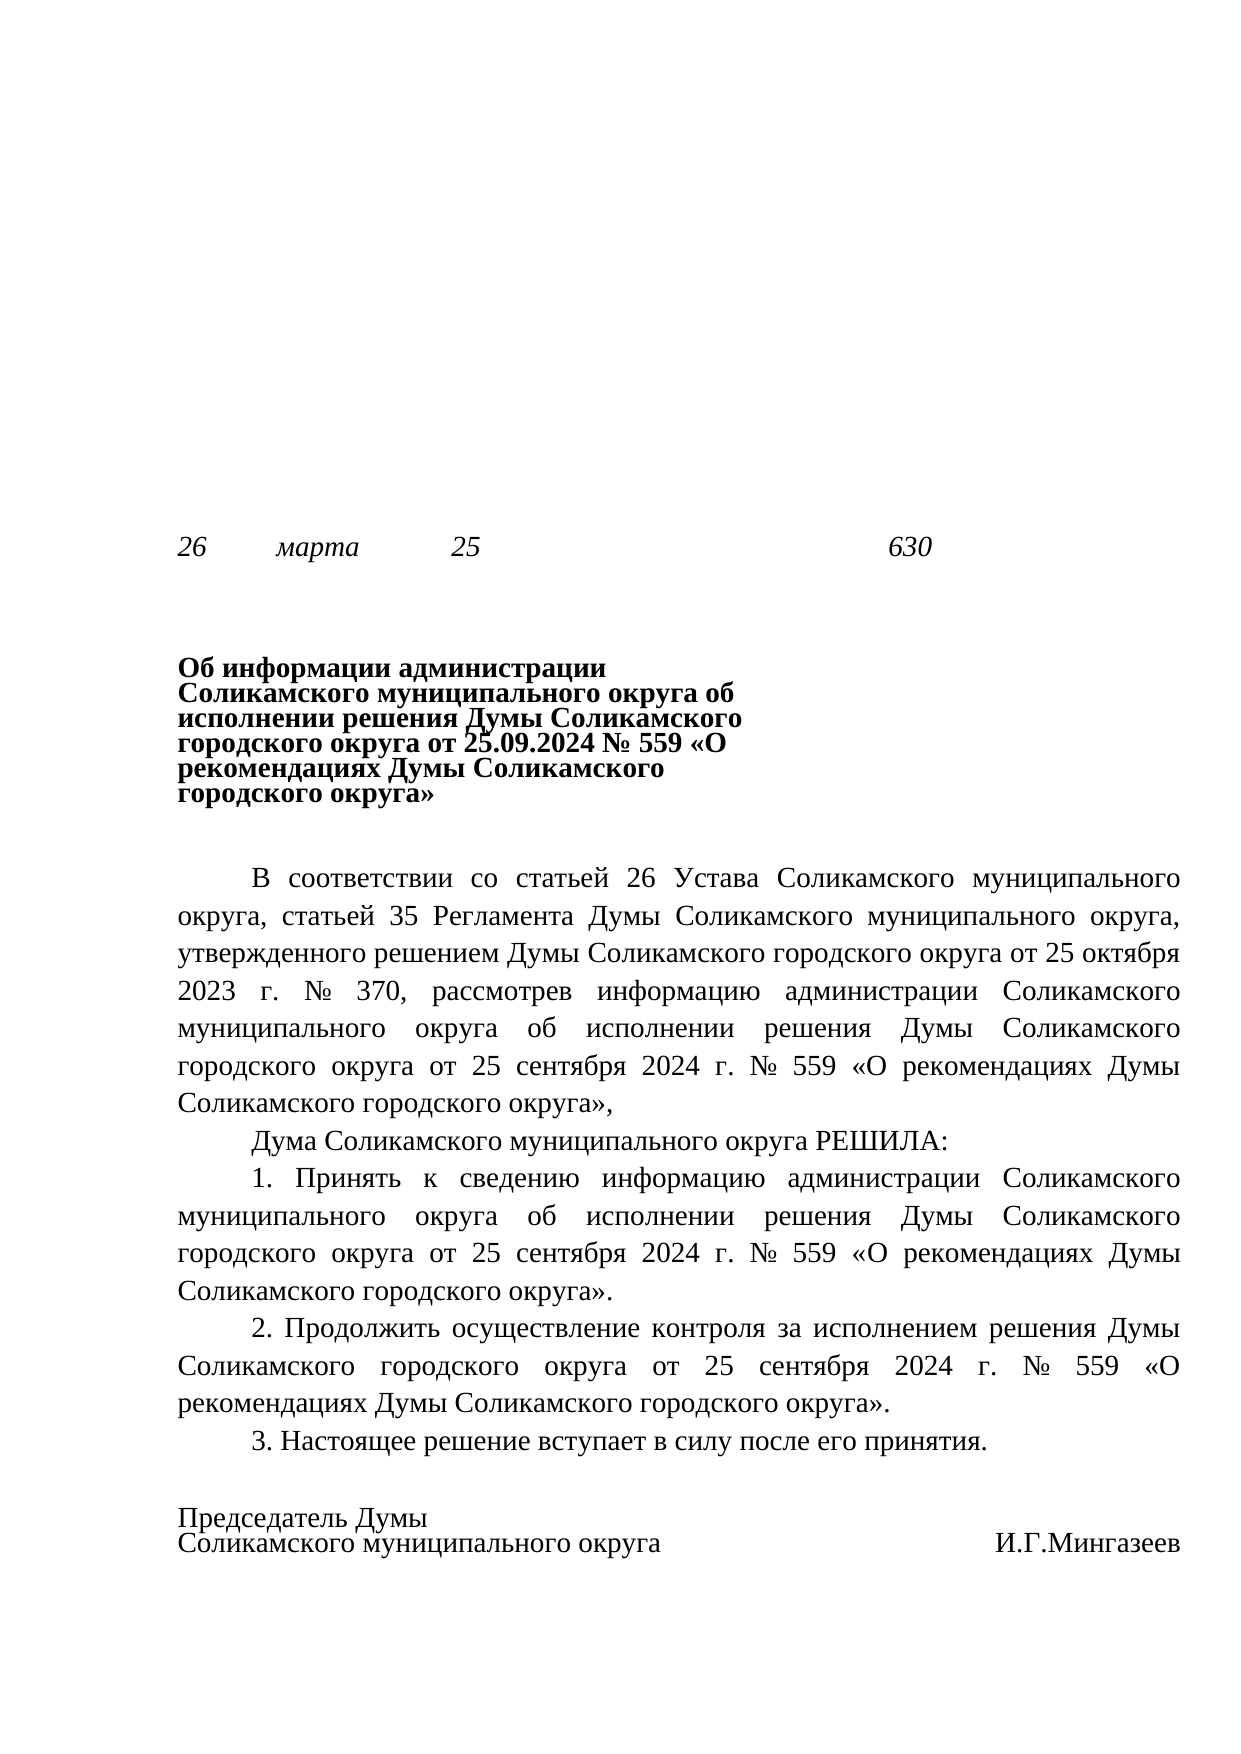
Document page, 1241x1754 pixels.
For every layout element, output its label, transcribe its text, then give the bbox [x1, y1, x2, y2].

text Председатель Думы [372, 1508, 1181, 1533]
text 1. Принять к сведению информацию администрации Соликамского муниципального округа об исполнении решения Думы Соликамского городского округа от 25 сентября 2024 г. № 559 «О рекомендациях Думы Соликамского городского округа». [177, 1158, 1181, 1308]
text 26 » марта 20 25 г. 630 [177, 537, 1181, 562]
text Дума Соликамского муниципального округа РЕШИЛА: [177, 1120, 1181, 1158]
subtitle Об информации администрации Соликамского муниципального округа об исполнении решения Думы Соликамского городского округа от 25.09.2024 № 559 «О рекомендациях Думы Соликамского городского округа» [177, 658, 768, 808]
text Соликамского муниципального округа И.Г.Мингазеев [177, 1533, 1181, 1558]
text В соответствии со статьей 26 Устава Соликамского муниципального округа, статьей 35 Регламента Думы Соликамского муниципального округа, утвержденного решением Думы Соликамского городского округа от 25 октября 2023 г. № 370, рассмотрев информацию администрации Соликамского муниципального округа об исполнении решения Думы Соликамского городского округа от 25 сентября 2024 г. № 559 «О рекомендациях Думы Соликамского городского округа», [177, 858, 1181, 1120]
text 2. Продолжить осуществление контроля за исполнением решения Думы Соликамского городского округа от 25 сентября 2024 г. № 559 «О рекомендациях Думы Соликамского городского округа». [177, 1308, 1181, 1420]
text 3. Настоящее решение вступает в силу после его принятия. [177, 1420, 1181, 1458]
text Председатель Думы [177, 1508, 362, 1533]
